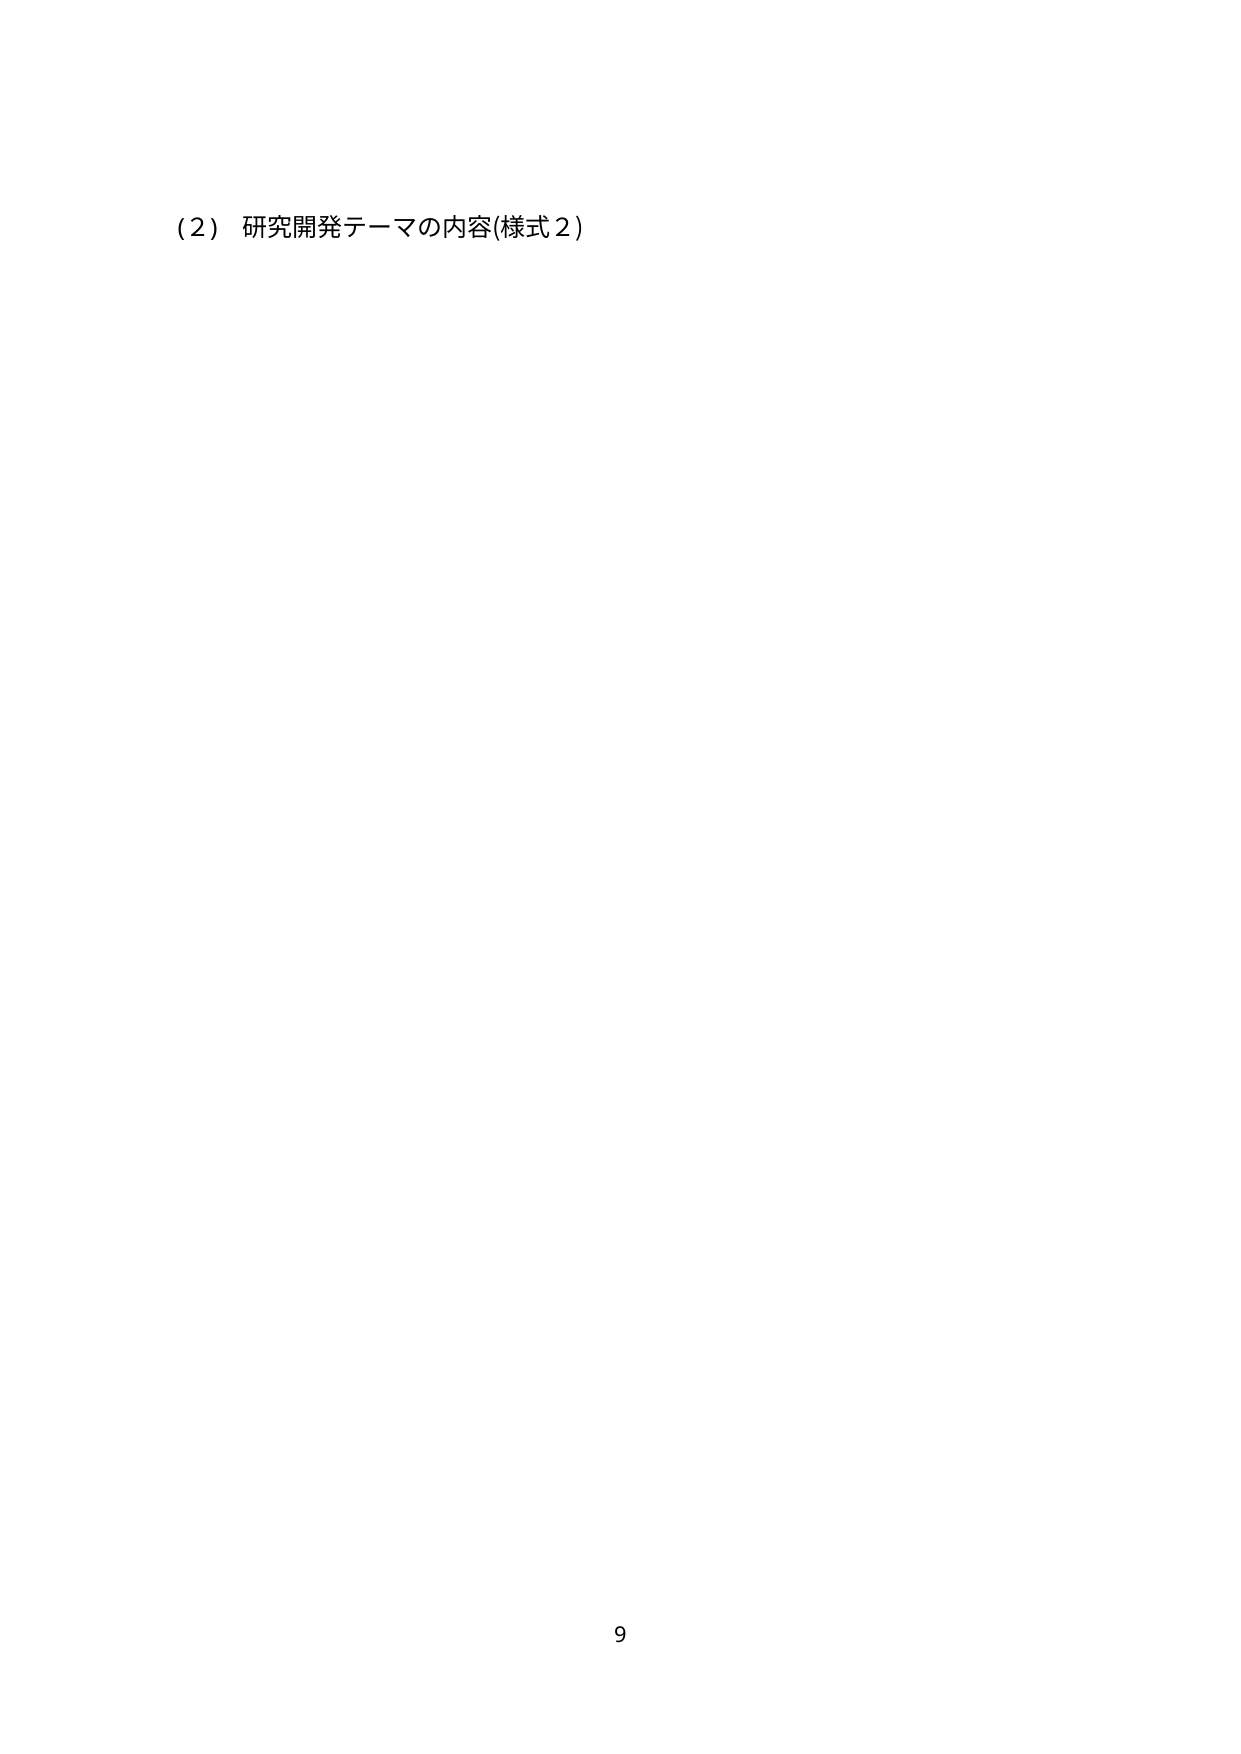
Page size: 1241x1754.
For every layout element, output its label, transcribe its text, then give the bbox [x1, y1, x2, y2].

text (２) 研究開発テーマの内容(様式２) [177, 207, 1063, 244]
